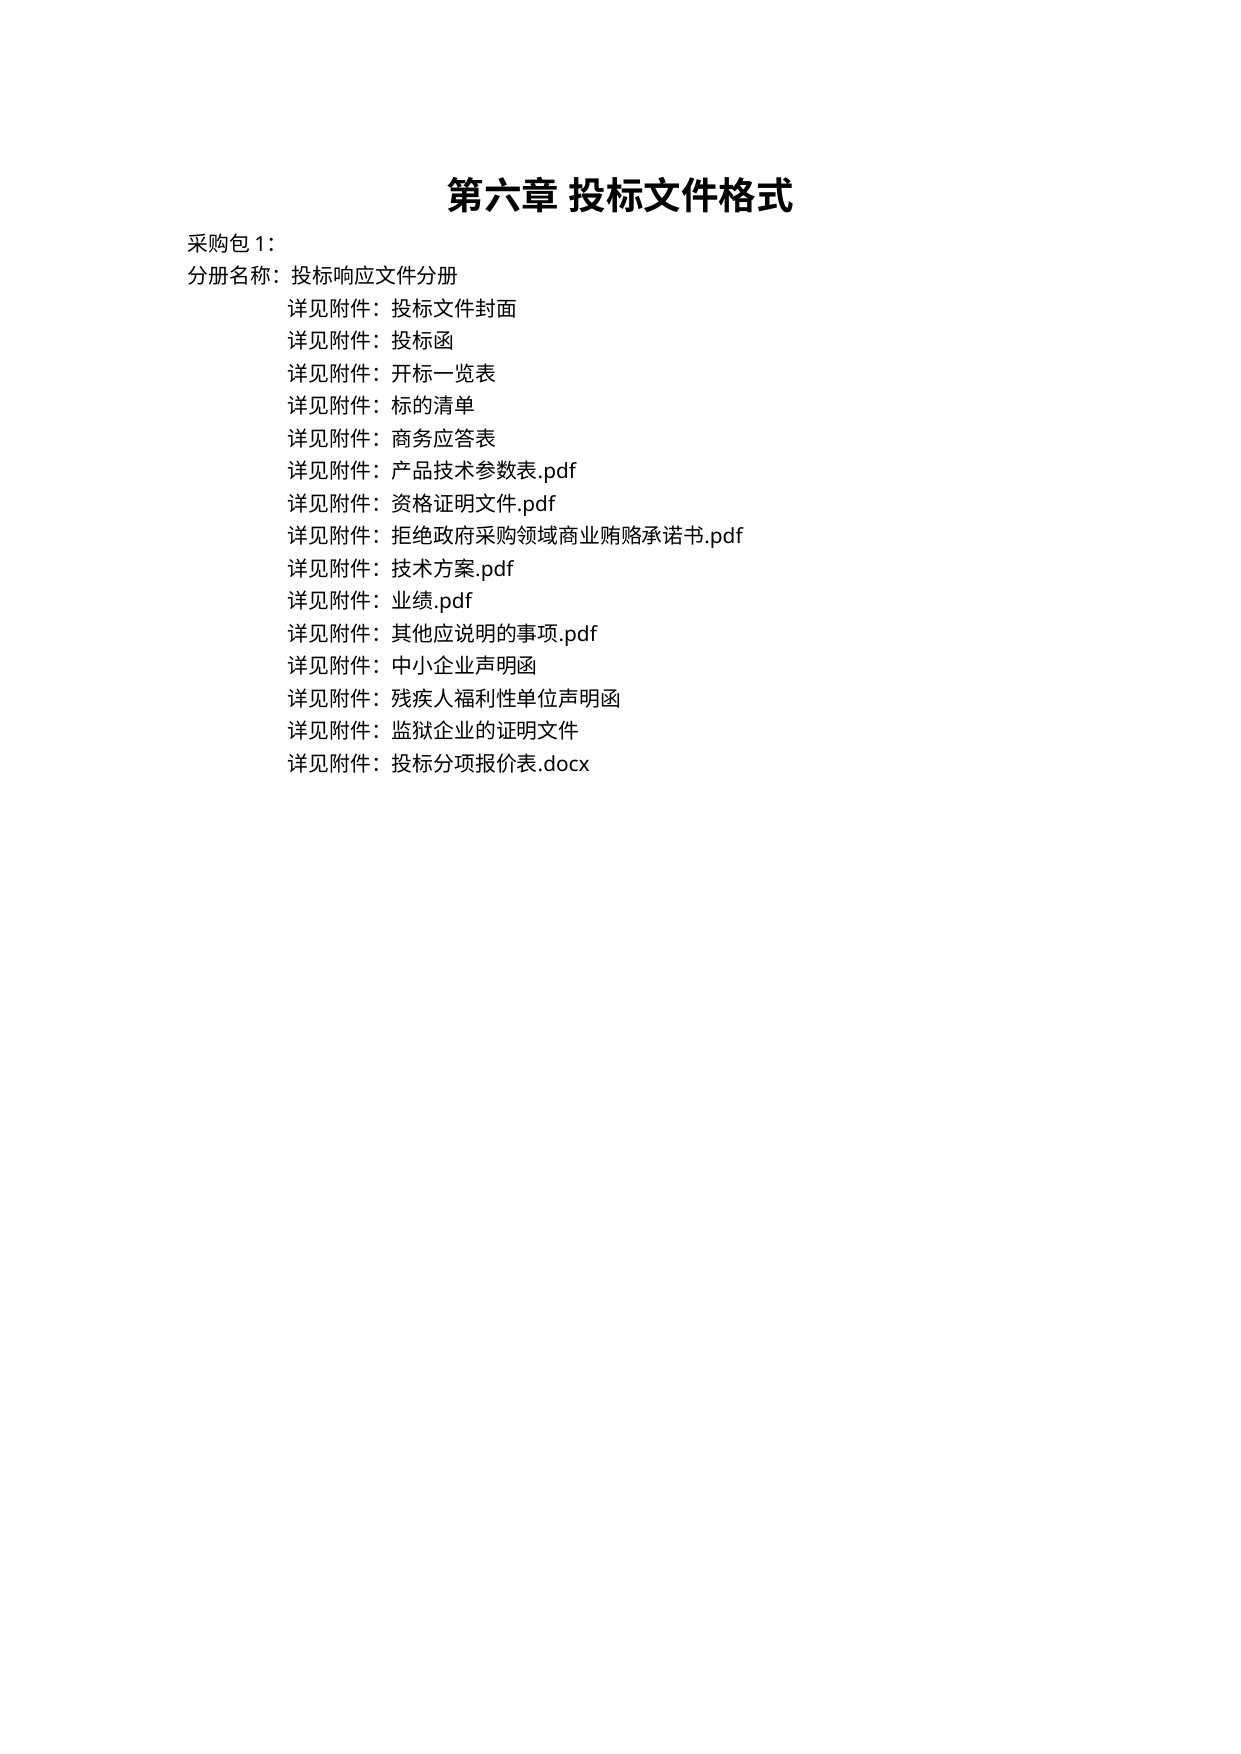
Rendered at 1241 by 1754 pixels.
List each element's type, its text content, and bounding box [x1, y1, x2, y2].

text 详见附件：其他应说明的事项.pdf [187, 617, 1053, 649]
text 详见附件：投标文件封面 [187, 292, 1053, 324]
text 详见附件：中小企业声明函 [187, 649, 1053, 682]
text 详见附件：投标分项报价表.docx [187, 747, 1053, 779]
text 分册名称：投标响应文件分册 [187, 259, 1053, 292]
text 详见附件：业绩.pdf [187, 584, 1053, 617]
text 采购包1： [187, 227, 1053, 259]
text 详见附件：拒绝政府采购领域商业贿赂承诺书.pdf [187, 519, 1053, 552]
text 详见附件：资格证明文件.pdf [187, 487, 1053, 519]
text 详见附件：开标一览表 [187, 357, 1053, 389]
text 详见附件：技术方案.pdf [187, 552, 1053, 584]
text 详见附件：投标函 [187, 324, 1053, 357]
text 详见附件：监狱企业的证明文件 [187, 714, 1053, 747]
text 第六章 投标文件格式 [187, 162, 1053, 227]
text 详见附件：标的清单 [187, 389, 1053, 422]
text 详见附件：产品技术参数表.pdf [187, 454, 1053, 487]
text 详见附件：商务应答表 [187, 422, 1053, 454]
text 详见附件：残疾人福利性单位声明函 [187, 682, 1053, 714]
